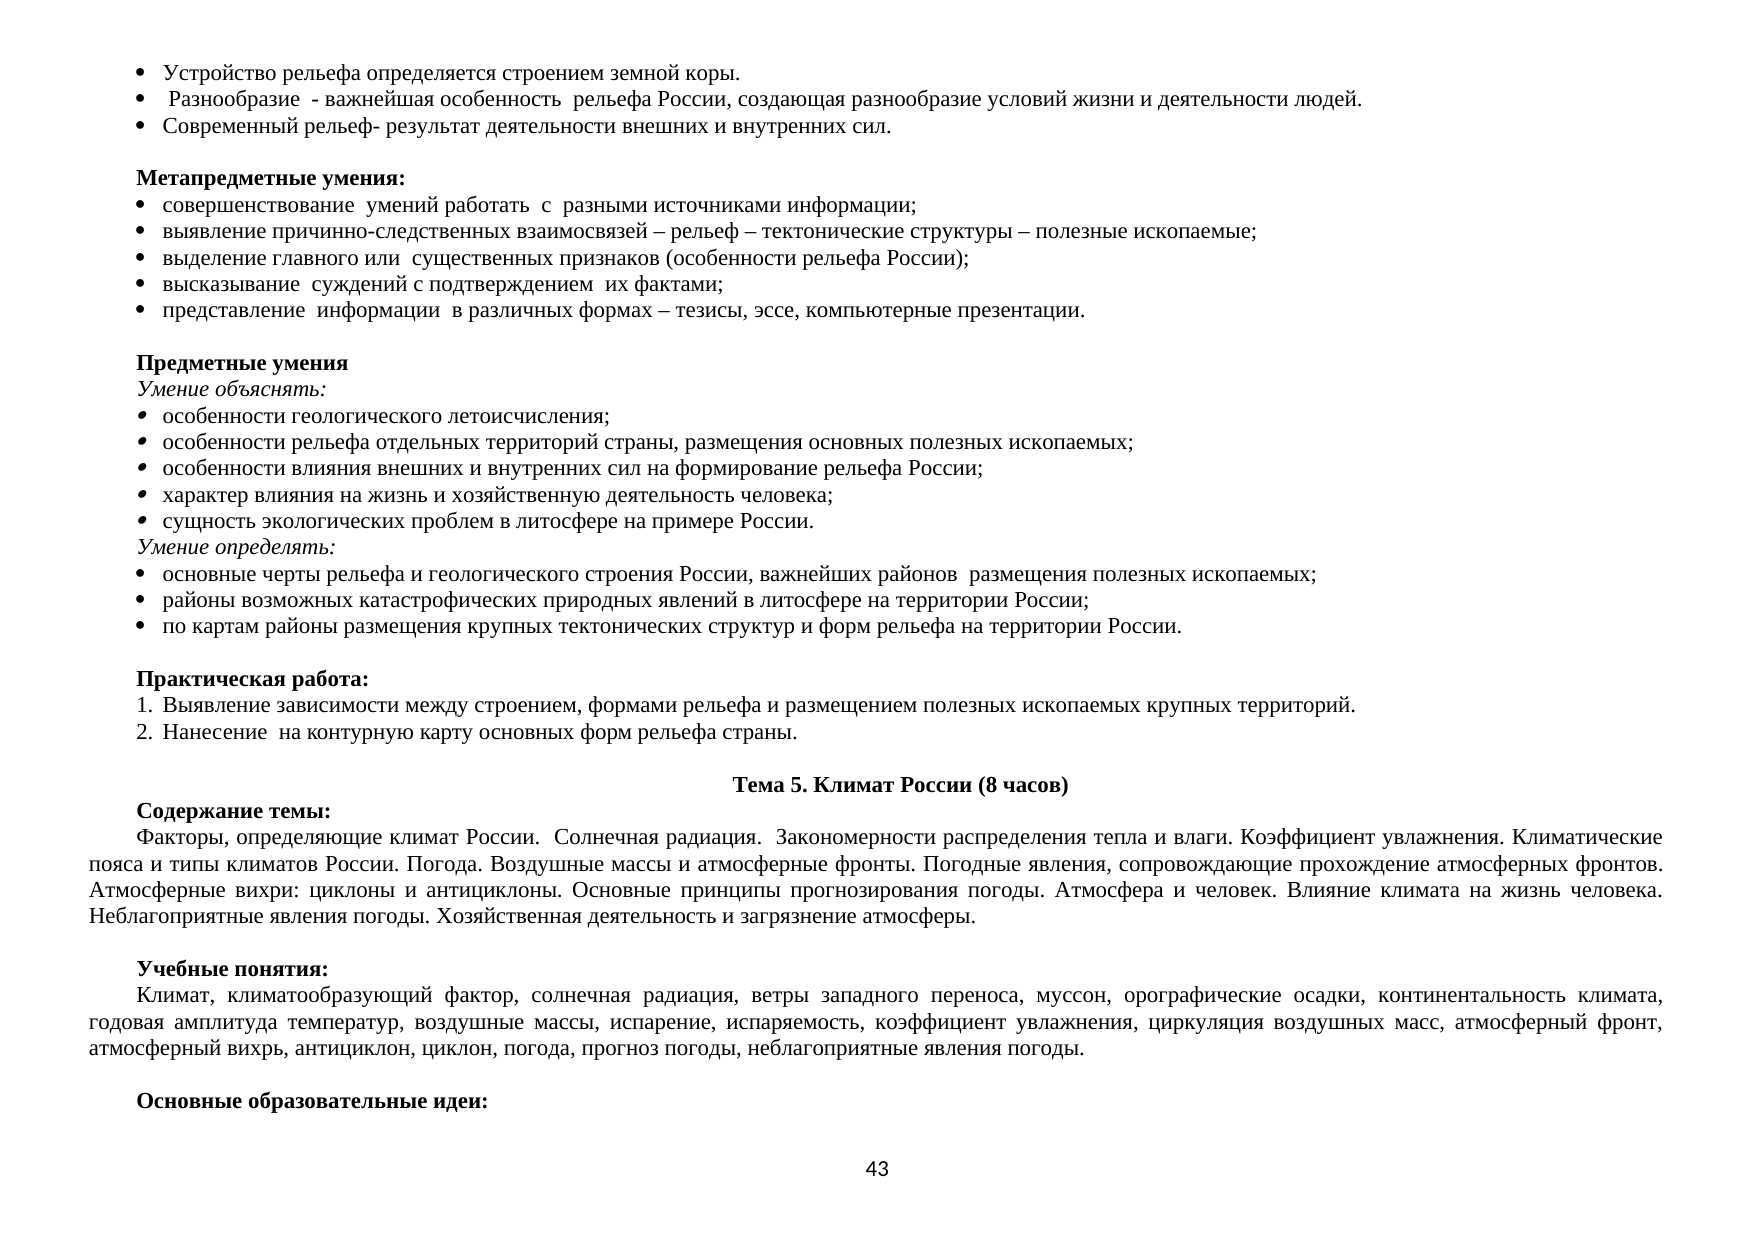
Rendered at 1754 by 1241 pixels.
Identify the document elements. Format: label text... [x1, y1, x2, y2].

text Климат, климатообразующий фактор, солнечная радиация, ветры западного переноса, муссон, орографические осадки, континентальность климата, годовая амплитуда температур, воздушные массы, испарение, испаряемость, коэффициент увлажнения, циркуляция воздушных масс, атмосферный фронт, атмосферный вихрь, антициклон, циклон, погода, прогноз погоды, неблагоприятные явления погоды. [89, 981, 1665, 1061]
list Современный рельеф- результат деятельности внешних и внутренних сил. [89, 112, 1665, 138]
text Основные образовательные идеи: [89, 1087, 1665, 1113]
text Умение объяснять: [89, 375, 1665, 402]
text Умение определять: [89, 533, 1665, 560]
list Выявление зависимости между строением, формами рельефа и размещением полезных ископаемых крупных территорий. [89, 692, 1665, 718]
list особенности рельефа отдельных территорий страны, размещения основных полезных ископаемых; [89, 428, 1665, 454]
list особенности влияния внешних и внутренних сил на формирование рельефа России; [89, 454, 1665, 481]
list особенности геологического летоисчисления; [89, 402, 1665, 428]
text Содержание темы: [89, 797, 1665, 823]
list характер влияния на жизнь и хозяйственную деятельность человека; [89, 481, 1665, 507]
text Практическая работа: [89, 665, 1665, 692]
list районы возможных катастрофических природных явлений в литосфере на территории России; [89, 586, 1665, 612]
list сущность экологических проблем в литосфере на примере России. [89, 507, 1665, 533]
text Факторы, определяющие климат России. Солнечная радиация. Закономерности распределения тепла и влаги. Коэффициент увлажнения. Климатические пояса и типы климатов России. Погода. Воздушные массы и атмосферные фронты. Погодные явления, сопровождающие прохождение атмосферных фронтов. Атмосферные вихри: циклоны и антициклоны. Основные принципы прогнозирования погоды. Атмосфера и человек. Влияние климата на жизнь человека. Неблагоприятные явления погоды. Хозяйственная деятельность и загрязнение атмосферы. [89, 823, 1665, 929]
list Разнообразие - важнейшая особенность рельефа России, создающая разнообразие условий жизни и деятельности людей. [89, 85, 1665, 112]
text Тема 5. Климат России (8 часов) [89, 771, 1665, 797]
text Учебные понятия: [89, 955, 1665, 981]
list выделение главного или существенных признаков (особенности рельефа России); [89, 243, 1665, 270]
list по картам районы размещения крупных тектонических структур и форм рельефа на территории России. [89, 612, 1665, 639]
list основные черты рельефа и геологического строения России, важнейших районов размещения полезных ископаемых; [89, 560, 1665, 586]
list Нанесение на контурную карту основных форм рельефа страны. [89, 718, 1665, 744]
list Устройство рельефа определяется строением земной коры. [89, 59, 1665, 85]
list высказывание суждений с подтверждением их фактами; [89, 270, 1665, 296]
text Предметные умения [89, 349, 1665, 375]
list выявление причинно-следственных взаимосвязей – рельеф – тектонические структуры – полезные ископаемые; [89, 217, 1665, 243]
text Метапредметные умения: [89, 164, 1665, 191]
list представление информации в различных формах – тезисы, эссе, компьютерные презентации. [89, 296, 1665, 323]
list совершенствование умений работать с разными источниками информации; [89, 191, 1665, 217]
